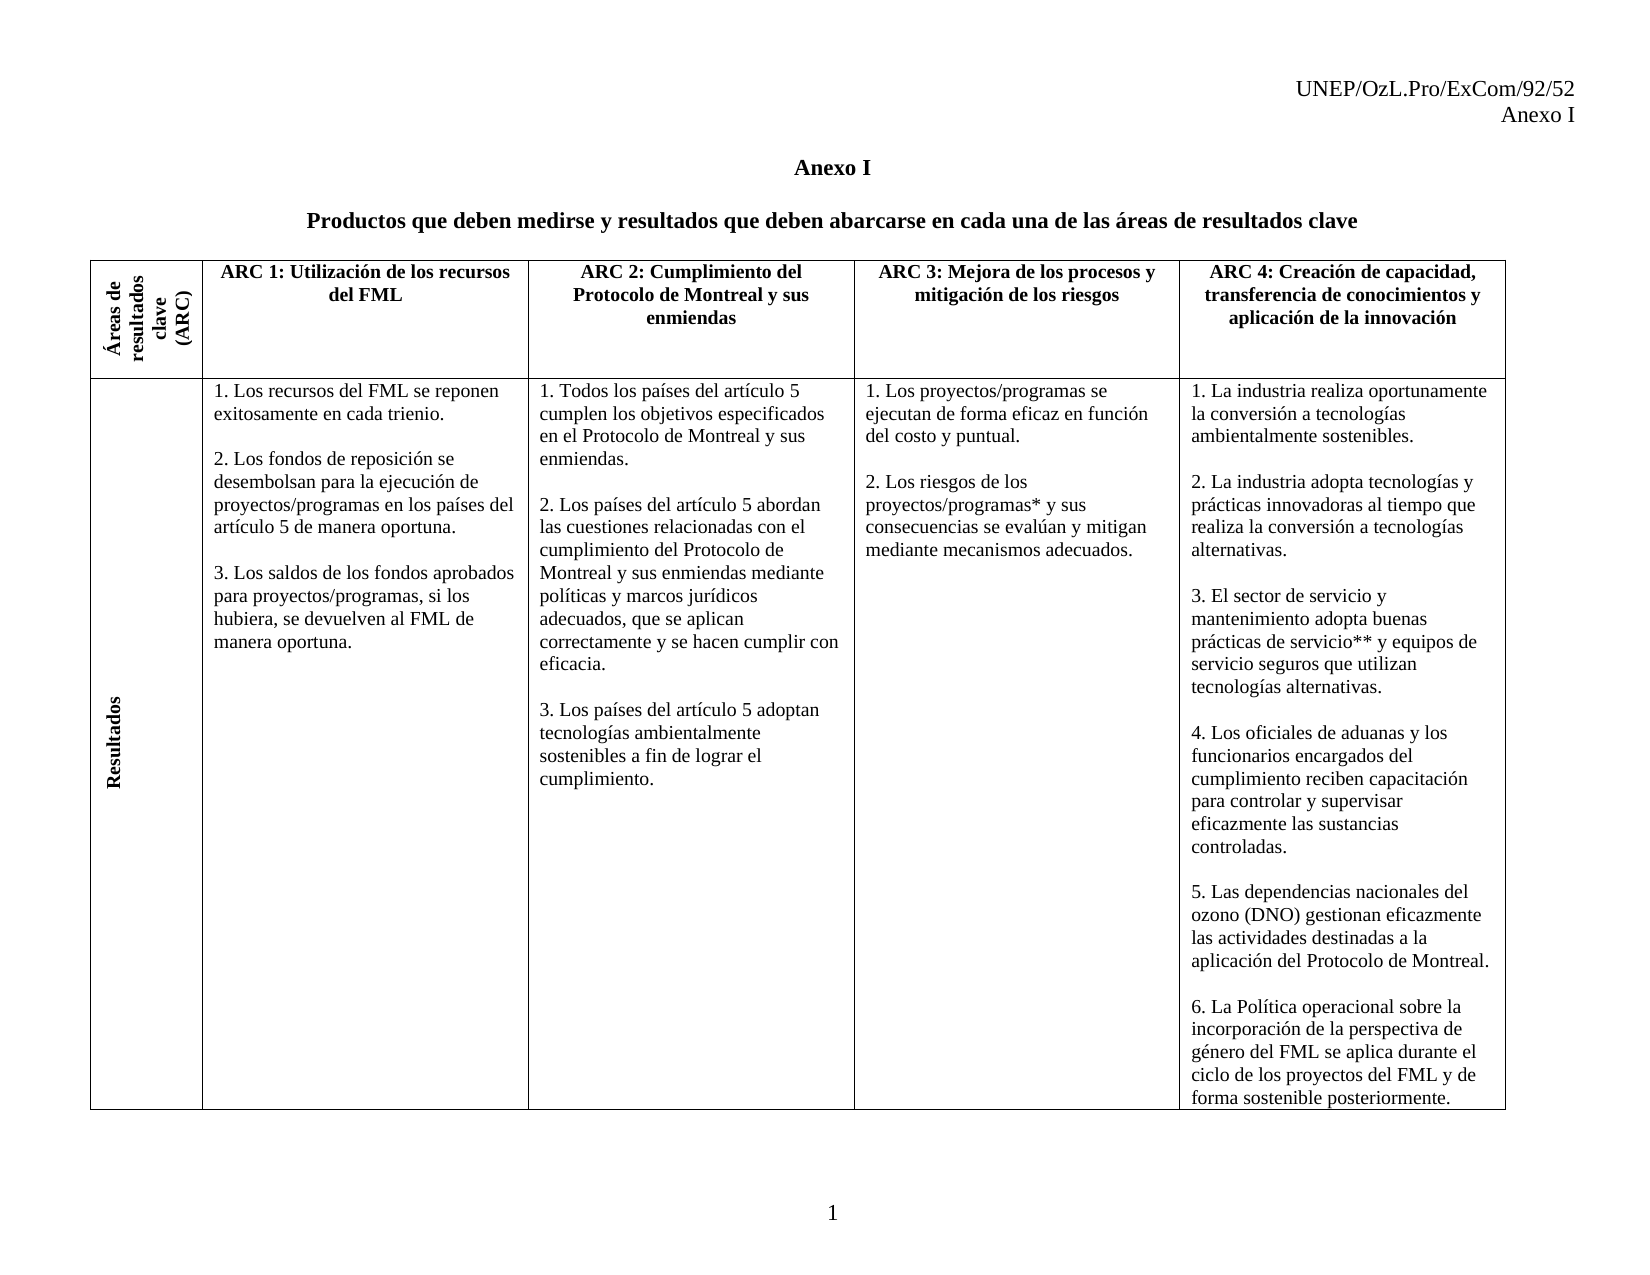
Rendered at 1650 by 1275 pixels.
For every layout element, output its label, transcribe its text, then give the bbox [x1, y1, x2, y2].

text Anexo I [90, 154, 1575, 180]
table_cell 1. Los proyectos/programas se ejecutan de forma eficaz en función del costo y puntual. 2. Los riesgos de los proyectos/programas* y sus consecuencias se evalúan y mitigan mediante mecanismos adecuados. [855, 379, 1179, 1109]
table_header ARC 3: Mejora de los procesos y mitigación de los riesgos [855, 261, 1179, 378]
table_cell 1. Todos los países del artículo 5 cumplen los objetivos especificados en el Protocolo de Montreal y sus enmiendas. 2. Los países del artículo 5 abordan las cuestiones relacionadas con el cumplimiento del Protocolo de Montreal y sus enmiendas mediante políticas y marcos jurídicos adecuados, que se aplican correctamente y se hacen cumplir con eficacia. 3. Los países del artículo 5 adoptan tecnologías ambientalmente sostenibles a fin de lograr el cumplimiento. [529, 379, 854, 1109]
table_header ARC 1: Utilización de los recursos del FML [203, 261, 528, 378]
table_header ARC 4: Creación de capacidad, transferencia de conocimientos y aplicación de la innovación [1180, 261, 1505, 378]
table_cell 1. La industria realiza oportunamente la conversión a tecnologías ambientalmente sostenibles. 2. La industria adopta tecnologías y prácticas innovadoras al tiempo que realiza la conversión a tecnologías alternativas. 3. El sector de servicio y mantenimiento adopta buenas prácticas de servicio** y equipos de servicio seguros que utilizan tecnologías alternativas. 4. Los oficiales de aduanas y los funcionarios encargados del cumplimiento reciben capacitación para controlar y supervisar eficazmente las sustancias controladas. 5. Las dependencias nacionales del ozono (DNO) gestionan eficazmente las actividades destinadas a la aplicación del Protocolo de Montreal. 6. La Política operacional sobre la incorporación de la perspectiva de género del FML se aplica durante el ciclo de los proyectos del FML y de forma sostenible posteriormente. [1180, 379, 1505, 1109]
text Productos que deben medirse y resultados que deben abarcarse en cada una de las áreas de resultados clave [90, 207, 1575, 233]
table_cell 1. Los recursos del FML se reponen exitosamente en cada trienio. 2. Los fondos de reposición se desembolsan para la ejecución de proyectos/programas en los países del artículo 5 de manera oportuna. 3. Los saldos de los fondos aprobados para proyectos/programas, si los hubiera, se devuelven al FML de manera oportuna. [203, 379, 528, 1109]
table_header ARC 2: Cumplimiento del Protocolo de Montreal y sus enmiendas [529, 261, 854, 378]
table_header Áreas de resultados clave (ARC) [91, 261, 202, 378]
table_cell Resultados [91, 379, 202, 1109]
